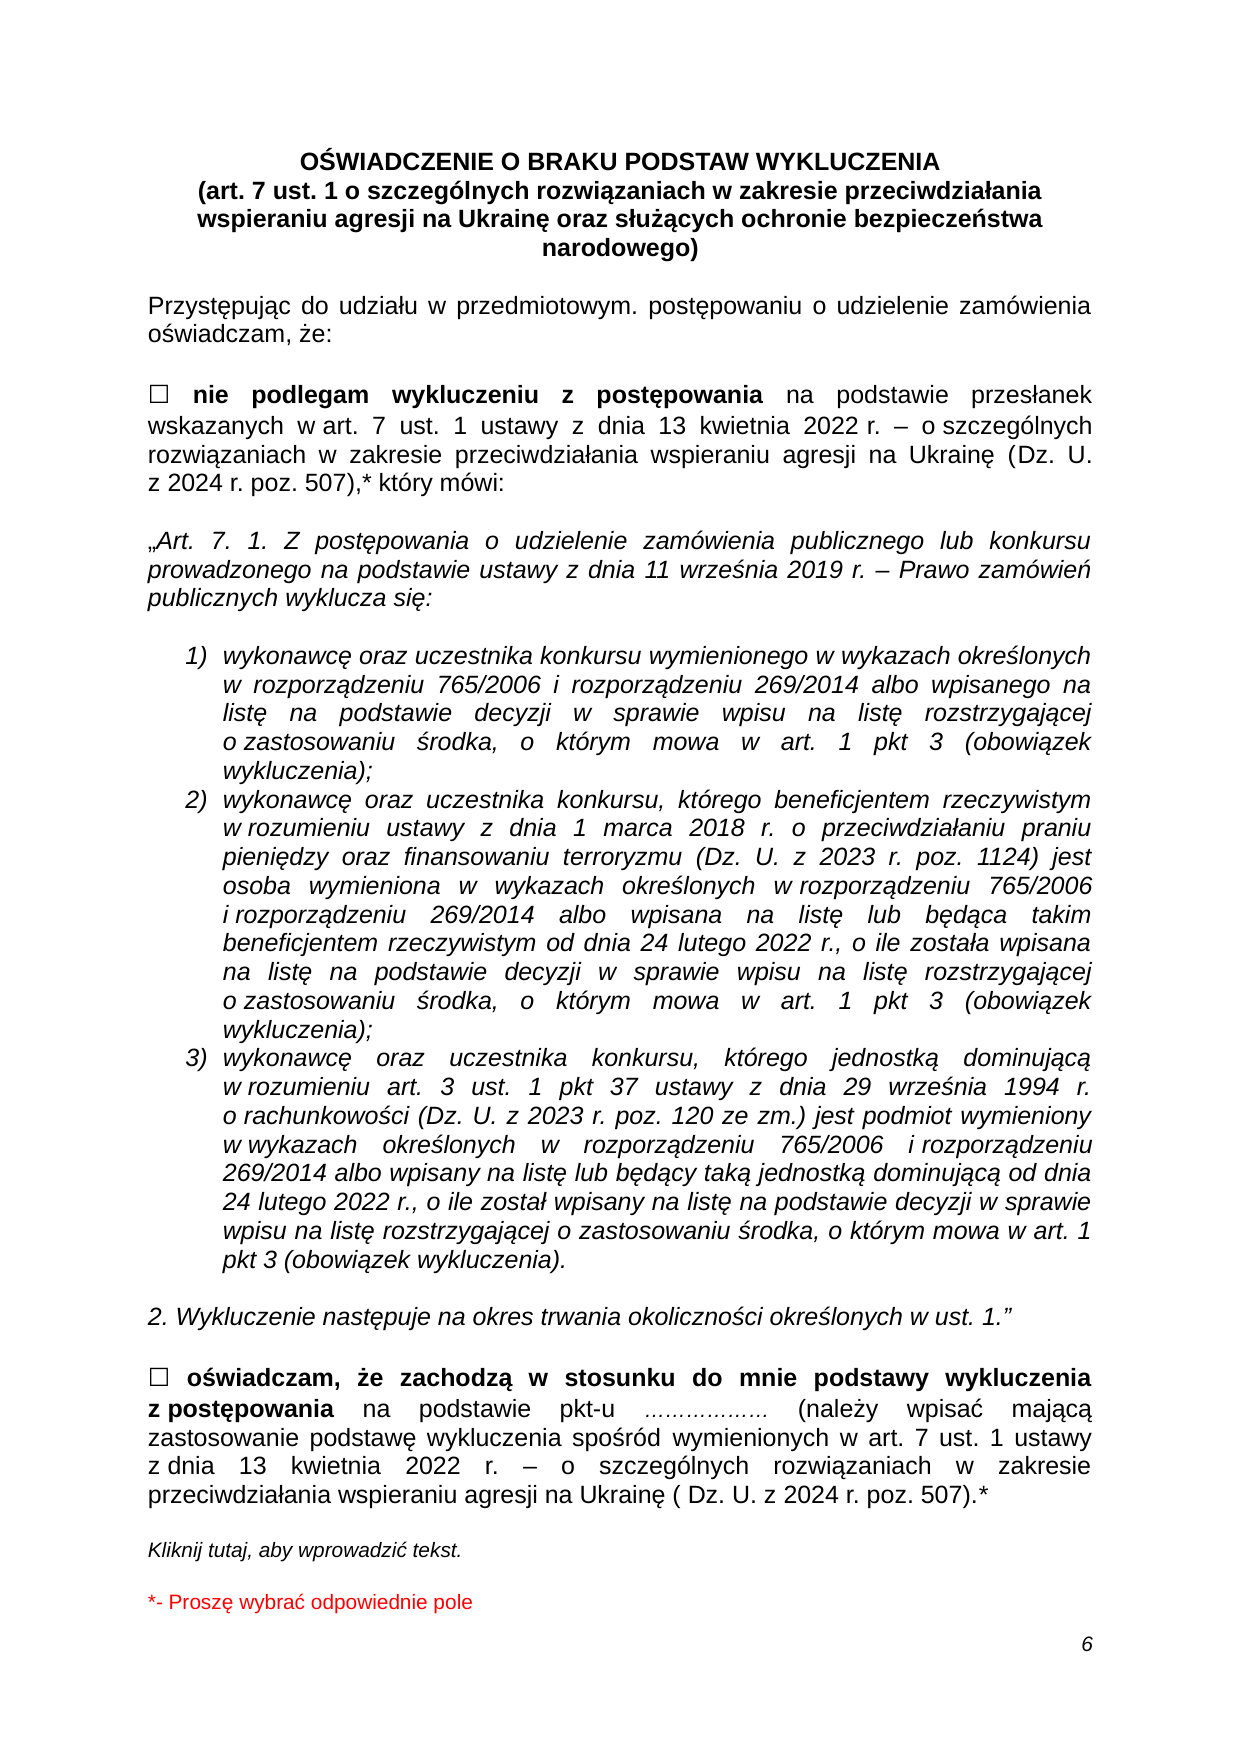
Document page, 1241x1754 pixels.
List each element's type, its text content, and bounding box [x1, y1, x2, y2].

text 2. Wykluczenie następuje na okres trwania okoliczności określonych w ust. 1.” [148, 1302, 1092, 1331]
text *- Proszę wybrać odpowiednie pole [148, 1590, 1092, 1614]
text OŚWIADCZENIE O BRAKU PODSTAW WYKLUCZENIA [148, 147, 1092, 176]
text nie podlegam wykluczeniu z postępowania na podstawie przesłanek wskazanych w art. 7 ust. 1 ustawy z dnia 13 kwietnia 2022 r. – o szczególnych rozwiązaniach w zakresie przeciwdziałania wspieraniu agresji na Ukrainę (Dz. U. z 2024 r. poz. 507),* który mówi: [148, 377, 1092, 497]
text Przystępując do udziału w przedmiotowym. postępowaniu o udzielenie zamówienia oświadczam, że: [148, 291, 1092, 348]
text „Art. 7. 1. Z postępowania o udzielenie zamówienia publicznego lub konkursu prowadzonego na podstawie ustawy z dnia 11 września 2019 r. – Prawo zamówień publicznych wyklucza się: [148, 526, 1092, 612]
text (art. 7 ust. 1 o szczególnych rozwiązaniach w zakresie przeciwdziałania wspieraniu agresji na Ukrainę oraz służących ochronie bezpieczeństwa narodowego) [148, 176, 1092, 262]
list wykonawcę oraz uczestnika konkursu, którego jednostką dominującą w rozumieniu art. 3 ust. 1 pkt 37 ustawy z dnia 29 września 1994 r. o rachunkowości (Dz. U. z 2023 r. poz. 120 ze zm.) jest podmiot wymieniony w wykazach określonych w rozporządzeniu 765/2006 i rozporządzeniu 269/2014 albo wpisany na listę lub będący taką jednostką dominującą od dnia 24 lutego 2022 r., o ile został wpisany na listę na podstawie decyzji w sprawie wpisu na listę rozstrzygającej o zastosowaniu środka, o którym mowa w art. 1 pkt 3 (obowiązek wykluczenia). [185, 1043, 1092, 1273]
text oświadczam, że zachodzą w stosunku do mnie podstawy wykluczenia z postępowania na podstawie pkt-u (należy wpisać mającą zastosowanie podstawę wykluczenia spośród wymienionych w art. 7 ust. 1 ustawy z dnia 13 kwietnia 2022 r. – o szczególnych rozwiązaniach w zakresie przeciwdziałania wspieraniu agresji na Ukrainę ( Dz. U. z 2024 r. poz. 507).* [148, 1360, 1092, 1509]
list wykonawcę oraz uczestnika konkursu wymienionego w wykazach określonych w rozporządzeniu 765/2006 i rozporządzeniu 269/2014 albo wpisanego na listę na podstawie decyzji w sprawie wpisu na listę rozstrzygającej o zastosowaniu środka, o którym mowa w art. 1 pkt 3 (obowiązek wykluczenia); [185, 641, 1092, 785]
list wykonawcę oraz uczestnika konkursu, którego beneficjentem rzeczywistym w rozumieniu ustawy z dnia 1 marca 2018 r. o przeciwdziałaniu praniu pieniędzy oraz finansowaniu terroryzmu (Dz. U. z 2023 r. poz. 1124) jest osoba wymieniona w wykazach określonych w rozporządzeniu 765/2006 i rozporządzeniu 269/2014 albo wpisana na listę lub będąca takim beneficjentem rzeczywistym od dnia 24 lutego 2022 r., o ile została wpisana na listę na podstawie decyzji w sprawie wpisu na listę rozstrzygającej o zastosowaniu środka, o którym mowa w art. 1 pkt 3 (obowiązek wykluczenia); [185, 785, 1092, 1043]
